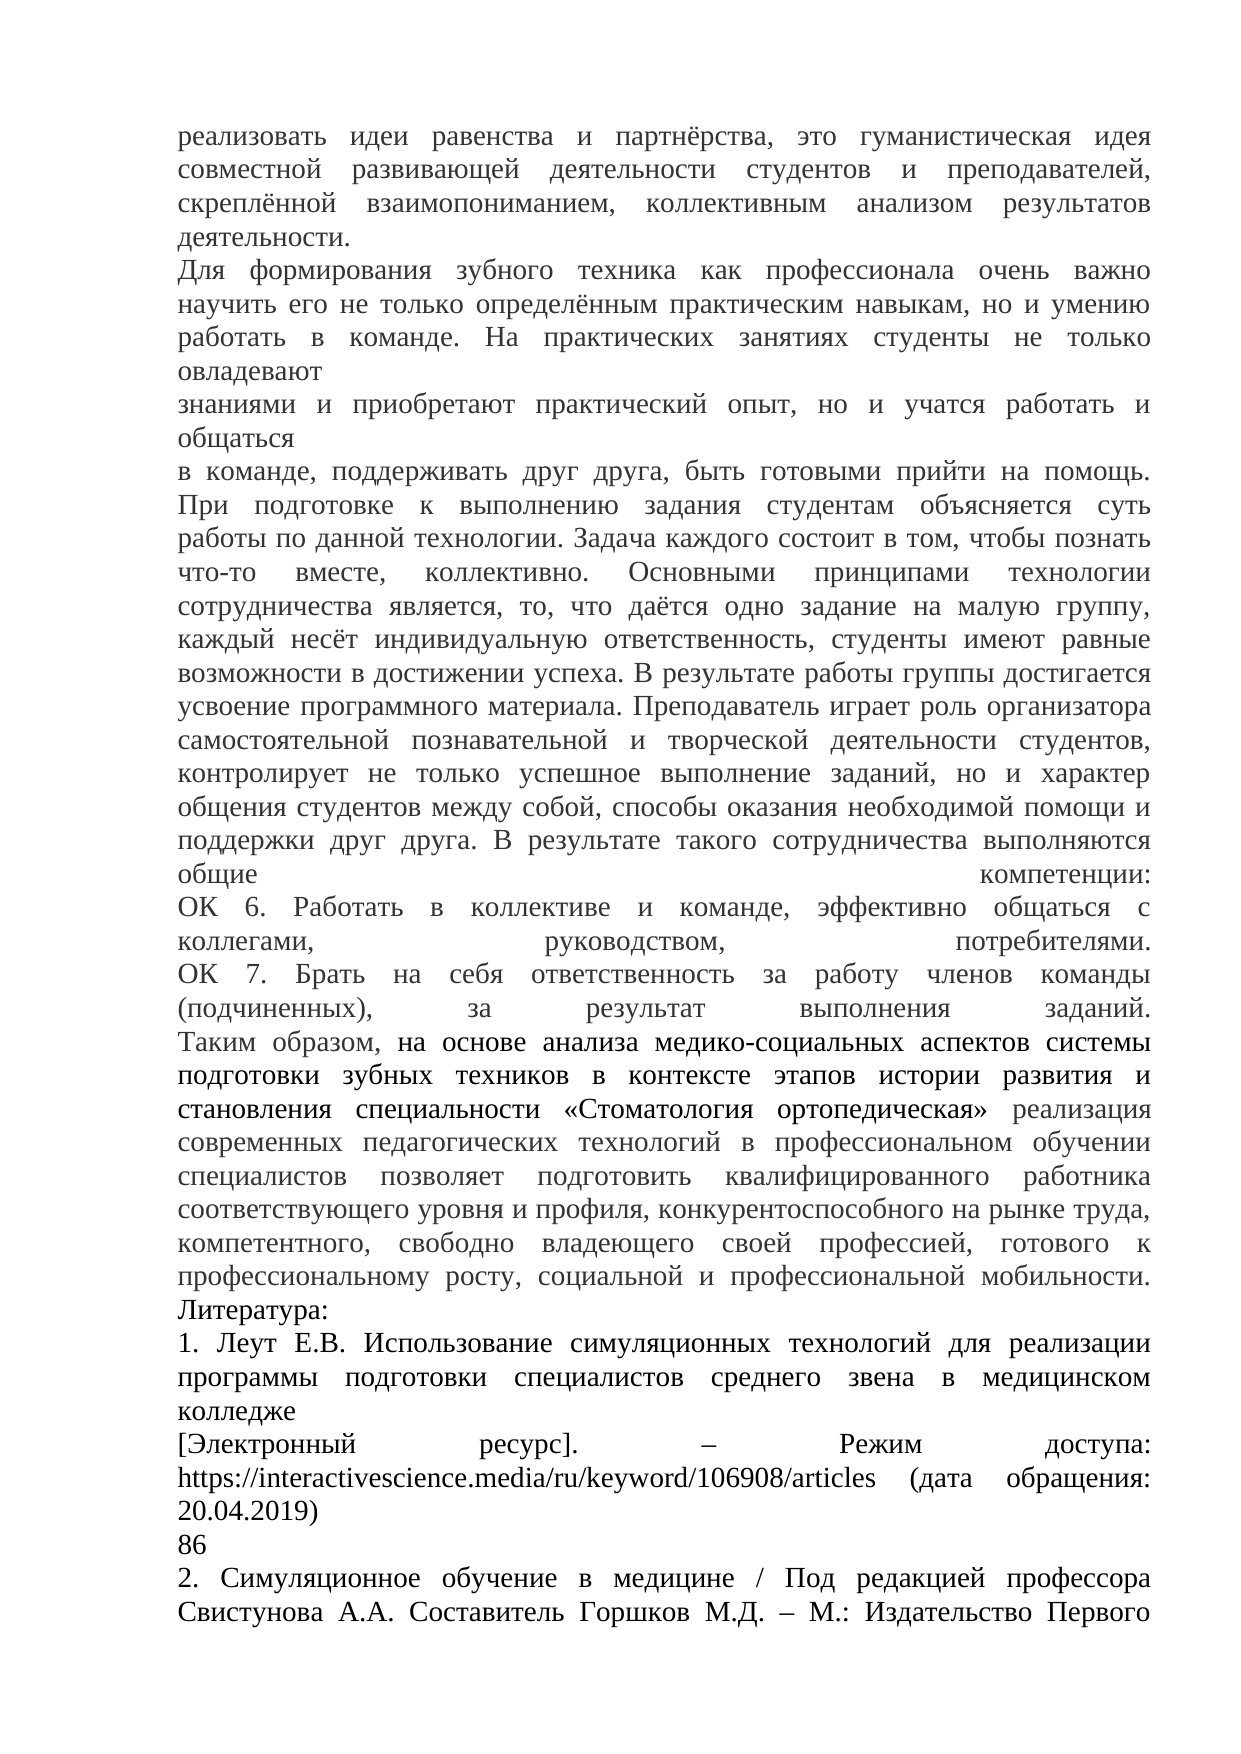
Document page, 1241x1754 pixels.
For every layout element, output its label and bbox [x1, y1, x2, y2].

text [177, 118, 1152, 1627]
